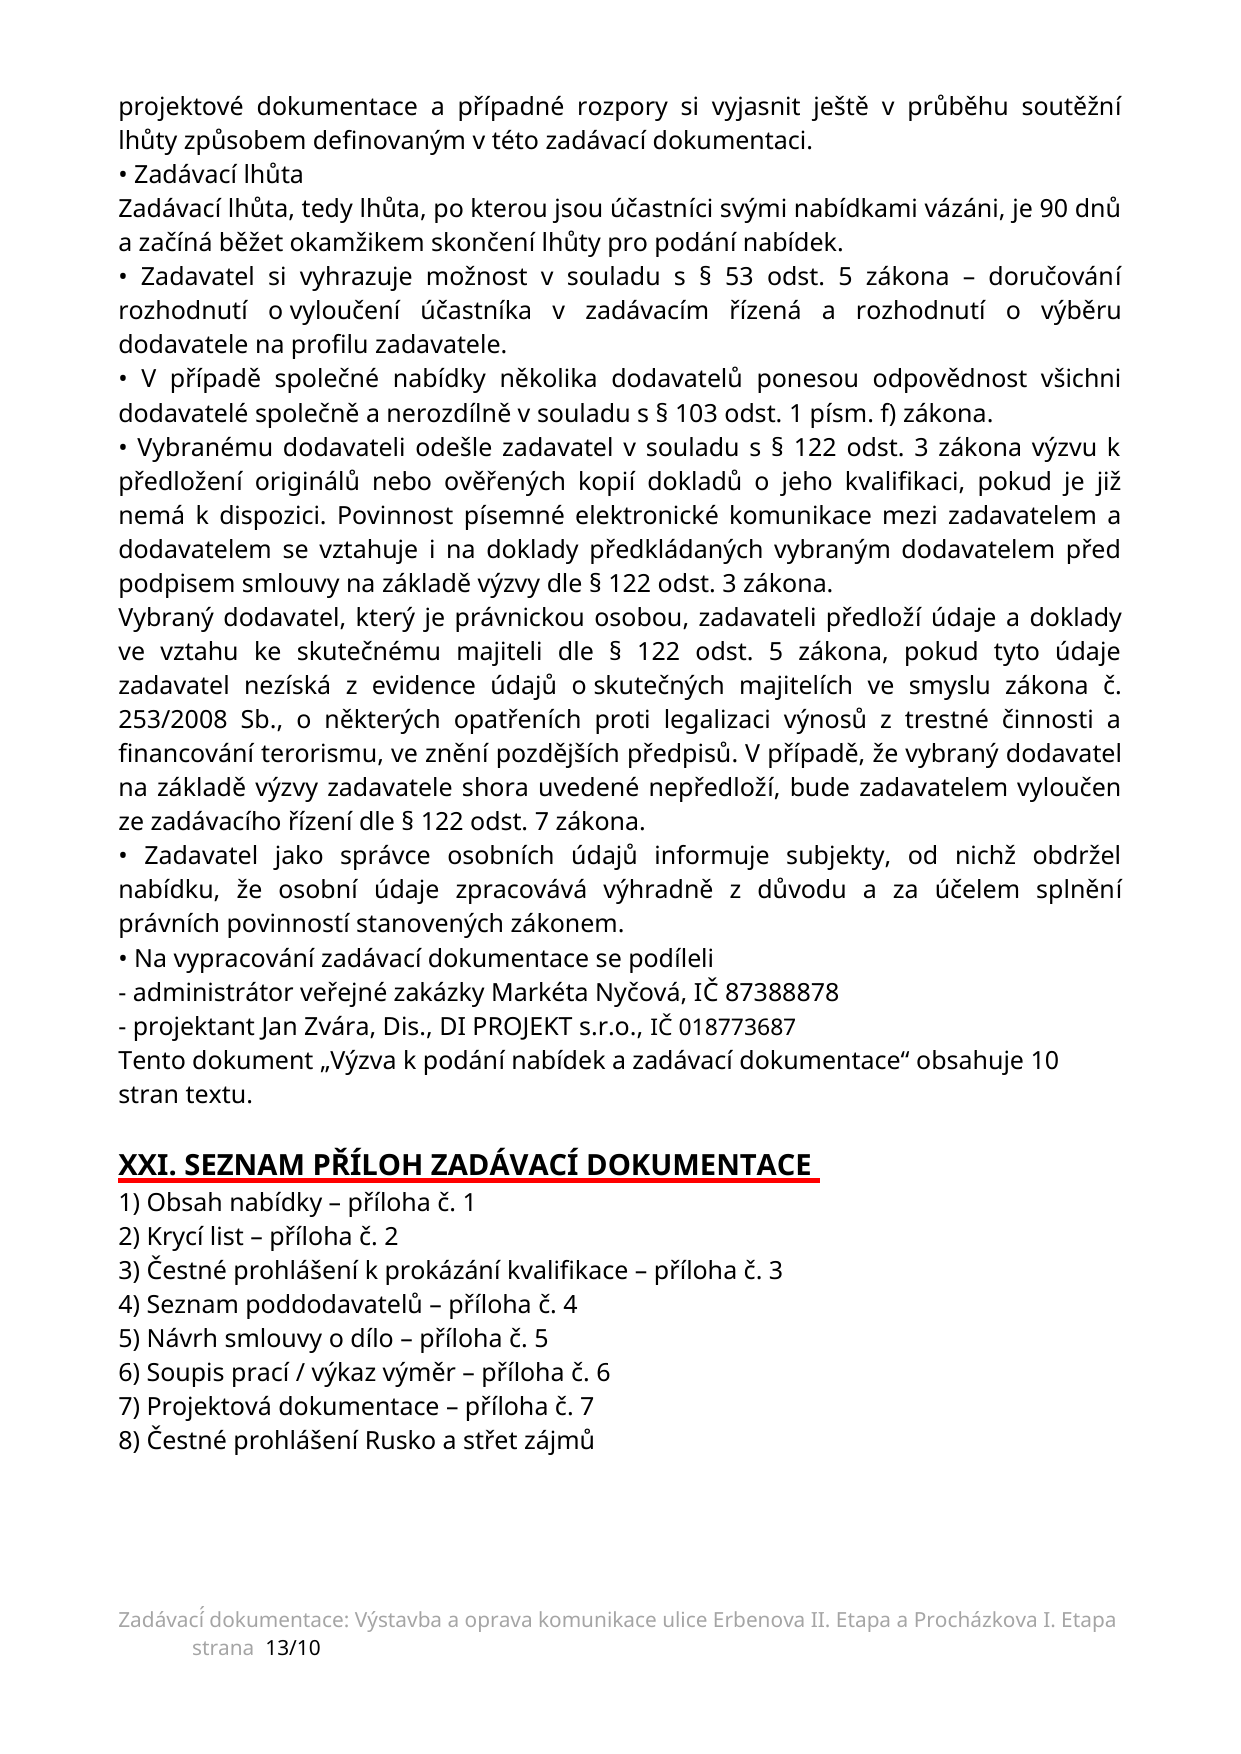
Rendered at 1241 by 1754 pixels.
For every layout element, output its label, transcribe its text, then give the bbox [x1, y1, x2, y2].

text XXI. Seznam příloh zadávací dokumentace [118, 1144, 1122, 1184]
text • Vybranému dodavateli odešle zadavatel v souladu s § 122 odst. 3 zákona výzvu k předložení originálů nebo ověřených kopií dokladů o jeho kvalifikaci, pokud je již nemá k dispozici. Povinnost písemné elektronické komunikace mezi zadavatelem a dodavatelem se vztahuje i na doklady předkládaných vybraným dodavatelem před podpisem smlouvy na základě výzvy dle § 122 odst. 3 zákona. [118, 429, 1122, 599]
text 7) Projektová dokumentace – příloha č. 7 [118, 1389, 1122, 1423]
text • V případě společné nabídky několika dodavatelů ponesou odpovědnost všichni dodavatelé společně a nerozdílně v souladu s § 103 odst. 1 písm. f) zákona. [118, 361, 1122, 429]
text • Zadavatel si vyhrazuje možnost v souladu s § 53 odst. 5 zákona – doručování rozhodnutí o vyloučení účastníka v zadávacím řízená a rozhodnutí o výběru dodavatele na profilu zadavatele. [118, 259, 1122, 361]
text 4) Seznam poddodavatelů – příloha č. 4 [118, 1286, 1122, 1321]
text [118, 89, 1122, 157]
text 6) Soupis prací / výkaz výměr – příloha č. 6 [118, 1354, 1122, 1389]
text 2) Krycí list – příloha č. 2 [118, 1218, 1122, 1252]
text • Zadavatel jako správce osobních údajů informuje subjekty, od nichž obdržel nabídku, že osobní údaje zpracovává výhradně z důvodu a za účelem splnění právních povinností stanovených zákonem. [118, 838, 1122, 940]
text 5) Návrh smlouvy o dílo – příloha č. 5 [118, 1321, 1122, 1354]
text 3) Čestné prohlášení k prokázání kvalifikace – příloha č. 3 [118, 1252, 1122, 1286]
text Zadávací lhůta, tedy lhůta, po kterou jsou účastníci svými nabídkami vázáni, je 90 dnů a začíná běžet okamžikem skončení lhůty pro podání nabídek. [118, 191, 1122, 259]
text • Zadávací lhůta [118, 157, 1122, 191]
text Tento dokument „Výzva k podání nabídek a zadávací dokumentace“ obsahuje 10 stran textu. [118, 1042, 1122, 1111]
text - administrátor veřejné zakázky Markéta Nyčová, IČ 87388878 [118, 974, 1122, 1008]
text • Na vypracování zadávací dokumentace se podíleli [118, 940, 1122, 974]
text 8) Čestné prohlášení Rusko a střet zájmů [118, 1423, 1122, 1457]
text - projektant Jan Zvára, Dis., DI PROJEKT s.r.o., IČ 018773687 [118, 1008, 1122, 1042]
text Vybraný dodavatel, který je právnickou osobou, zadavateli předloží údaje a doklady ve vztahu ke skutečnému majiteli dle § 122 odst. 5 zákona, pokud tyto údaje zadavatel nezíská z evidence údajů o skutečných majitelích ve smyslu zákona č. 253/2008 Sb., o některých opatřeních proti legalizaci výnosů z trestné činnosti a financování terorismu, ve znění pozdějších předpisů. V případě, že vybraný dodavatel na základě výzvy zadavatele shora uvedené nepředloží, bude zadavatelem vyloučen ze zadávacího řízení dle § 122 odst. 7 zákona. [118, 599, 1122, 838]
text 1) Obsah nabídky – příloha č. 1 [118, 1184, 1122, 1218]
